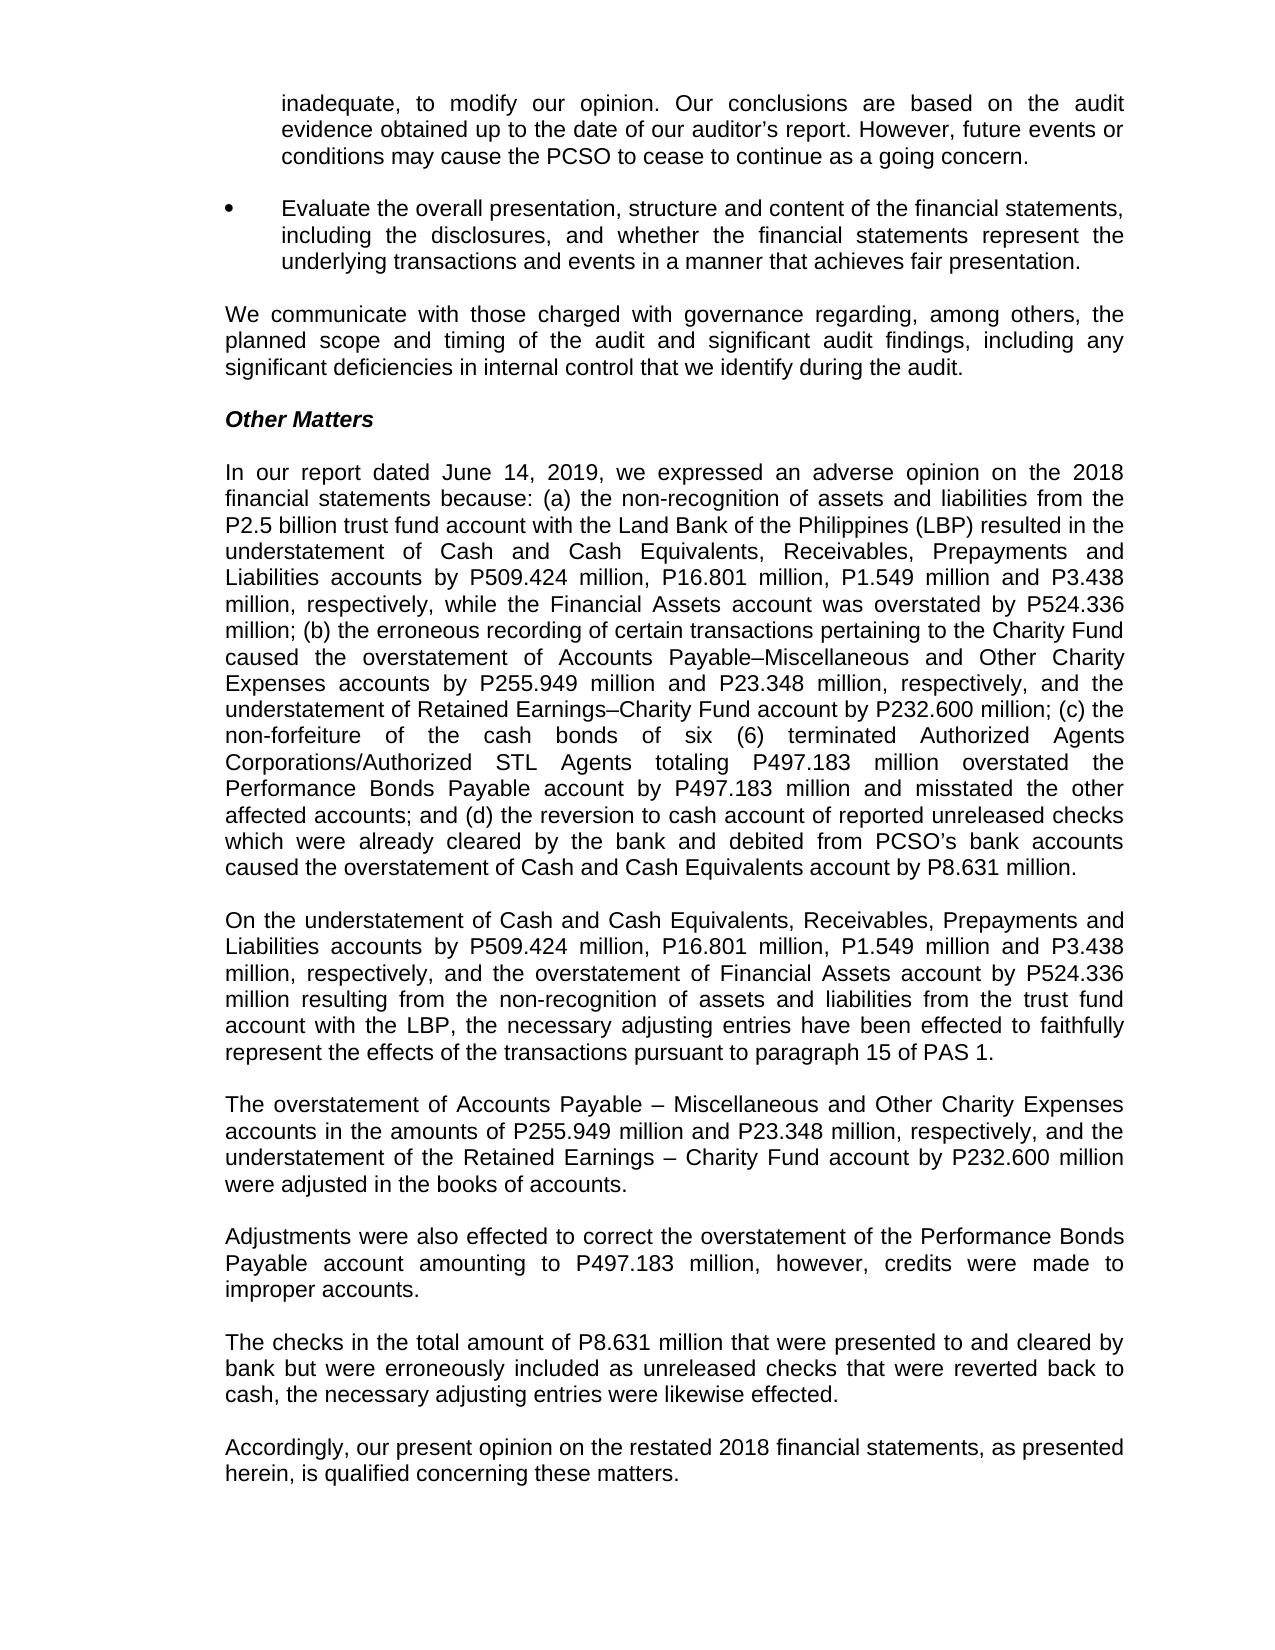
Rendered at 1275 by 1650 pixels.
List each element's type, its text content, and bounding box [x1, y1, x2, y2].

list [225, 90, 1125, 169]
text The checks in the total amount of P8.631 million that were presented to and cleared by bank but were erroneously included as unreleased checks that were reverted back to cash, the necessary adjusting entries were likewise effected. [225, 1329, 1125, 1408]
text On the understatement of Cash and Cash Equivalents, Receivables, Prepayments and Liabilities accounts by P509.424 million, P16.801 million, P1.549 million and P3.438 million, respectively, and the overstatement of Financial Assets account by P524.336 million resulting from the non-recognition of assets and liabilities from the trust fund account with the LBP, the necessary adjusting entries have been effected to faithfully represent the effects of the transactions pursuant to paragraph 15 of PAS 1. [225, 907, 1125, 1065]
text We communicate with those charged with governance regarding, among others, the planned scope and timing of the audit and significant audit findings, including any significant deficiencies in internal control that we identify during the audit. [225, 301, 1125, 380]
text Adjustments were also effected to correct the overstatement of the Performance Bonds Payable account amounting to P497.183 million, however, credits were made to improper accounts. [225, 1223, 1125, 1302]
text The overstatement of Accounts Payable – Miscellaneous and Other Charity Expenses accounts in the amounts of P255.949 million and P23.348 million, respectively, and the understatement of the Retained Earnings – Charity Fund account by P232.600 million were adjusted in the books of accounts. [225, 1091, 1125, 1197]
list Evaluate the overall presentation, structure and content of the financial statements, including the disclosures, and whether the financial statements represent the underlying transactions and events in a manner that achieves fair presentation. [225, 195, 1125, 274]
text Accordingly, our present opinion on the restated 2018 financial statements, as presented herein, is qualified concerning these matters. [225, 1434, 1125, 1487]
text Other Matters [225, 406, 1125, 433]
text In our report dated June 14, 2019, we expressed an adverse opinion on the 2018 financial statements because: (a) the non-recognition of assets and liabilities from the P2.5 billion trust fund account with the Land Bank of the Philippines (LBP) resulted in the understatement of Cash and Cash Equivalents, Receivables, Prepayments and Liabilities accounts by P509.424 million, P16.801 million, P1.549 million and P3.438 million, respectively, while the Financial Assets account was overstated by P524.336 million; (b) the erroneous recording of certain transactions pertaining to the Charity Fund caused the overstatement of Accounts Payable–Miscellaneous and Other Charity Expenses accounts by P255.949 million and P23.348 million, respectively, and the understatement of Retained Earnings–Charity Fund account by P232.600 million; (c) the non-forfeiture of the cash bonds of six (6) terminated Authorized Agents Corporations/Authorized STL Agents totaling P497.183 million overstated the Performance Bonds Payable account by P497.183 million and misstated the other affected accounts; and (d) the reversion to cash account of reported unreleased checks which were already cleared by the bank and debited from PCSO’s bank accounts caused the overstatement of Cash and Cash Equivalents account by P8.631 million. [225, 459, 1125, 881]
